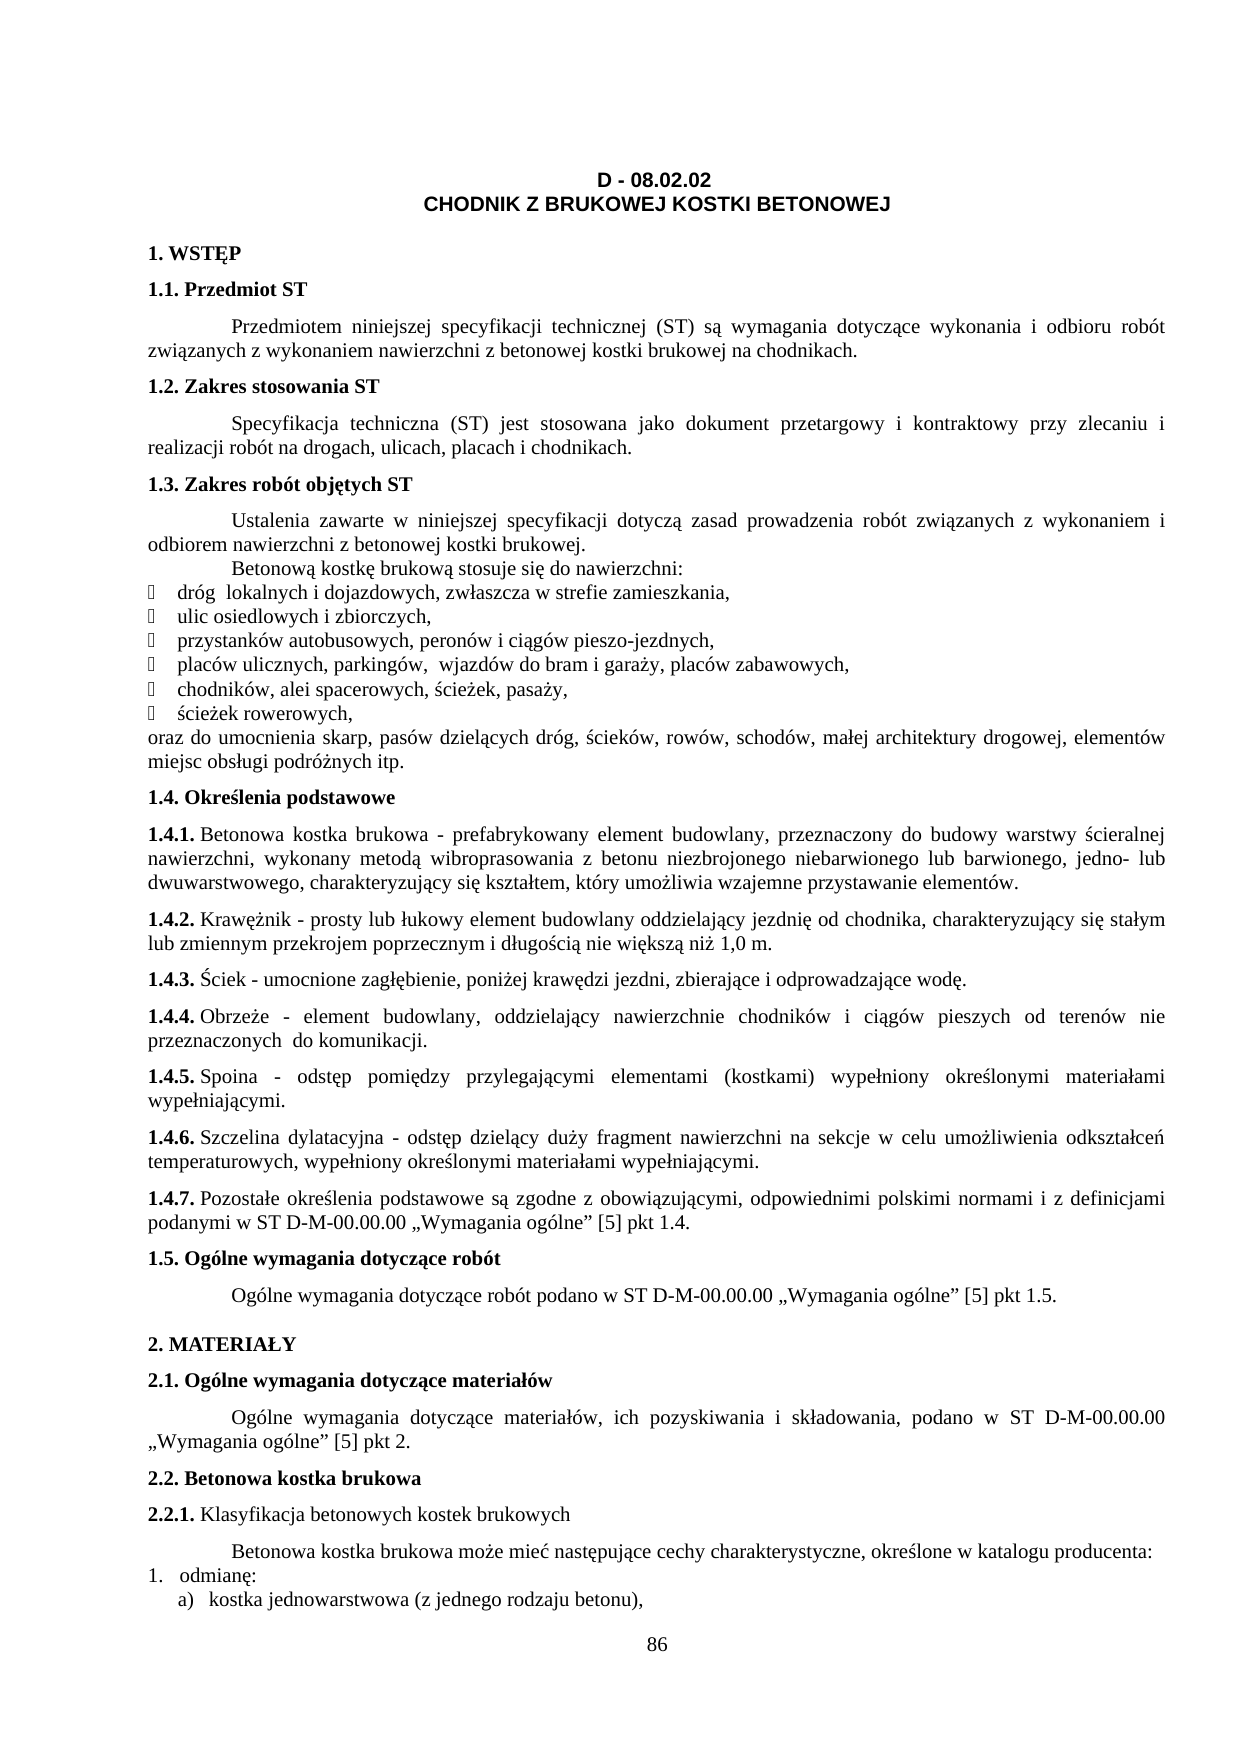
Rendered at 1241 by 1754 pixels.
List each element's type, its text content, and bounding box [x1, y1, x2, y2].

subtitle 1. WSTĘP [148, 241, 1167, 264]
text Ogólne wymagania dotyczące materiałów, ich pozyskiwania i składowania, podano w ST D-M-00.00.00 „Wymagania ogólne” [5] pkt 2. [148, 1405, 1167, 1453]
text  ścieżek rowerowych, [148, 701, 1167, 724]
text  chodników, alei spacerowych, ścieżek, pasaży, [148, 676, 1167, 701]
text 1.4.7. Pozostałe określenia podstawowe są zgodne z obowiązującymi, odpowiednimi polskimi normami i z definicjami podanymi w ST D-M-00.00.00 „Wymagania ogólne” [5] pkt 1.4. [148, 1186, 1167, 1234]
text Betonową kostkę brukową stosuje się do nawierzchni: [148, 556, 1167, 580]
text 1. odmianę: [148, 1563, 1167, 1587]
text 1.4.4. Obrzeże - element budowlany, oddzielający nawierzchnie chodników i ciągów pieszych od terenów nie przeznaczonych do komunikacji. [148, 1004, 1167, 1052]
text  placów ulicznych, parkingów, wjazdów do bram i garaży, placów zabawowych, [148, 652, 1167, 676]
text  dróg lokalnych i dojazdowych, zwłaszcza w strefie zamieszkania, [148, 580, 1167, 604]
text  ulic osiedlowych i zbiorczych, [148, 604, 1167, 628]
text Specyfikacja techniczna (ST) jest stosowana jako dokument przetargowy i kontraktowy przy zlecaniu i realizacji robót na drogach, ulicach, placach i chodnikach. [148, 411, 1167, 459]
subtitle 2.2. Betonowa kostka brukowa [148, 1466, 1167, 1489]
subtitle 1.3. Zakres robót objętych ST [148, 471, 1167, 496]
text Ustalenia zawarte w niniejszej specyfikacji dotyczą zasad prowadzenia robót związanych z wykonaniem i odbiorem nawierzchni z betonowej kostki brukowej. [148, 508, 1167, 556]
text 2.2.1. Klasyfikacja betonowych kostek brukowych [148, 1502, 1167, 1526]
text oraz do umocnienia skarp, pasów dzielących dróg, ścieków, rowów, schodów, małej architektury drogowej, elementów miejsc obsługi podróżnych itp. [148, 724, 1167, 773]
text D - 08.02.02 CHODNIK Z BRUKOWEJ KOSTKI BETONOWEJ [148, 168, 1167, 216]
text 1.4.3. Ściek - umocnione zagłębienie, poniżej krawędzi jezdni, zbierające i odprowadzające wodę. [148, 967, 1167, 991]
text 1.4.5. Spoina - odstęp pomiędzy przylegającymi elementami (kostkami) wypełniony określonymi materiałami wypełniającymi. [148, 1064, 1167, 1112]
text 1.4.6. Szczelina dylatacyjna - odstęp dzielący duży fragment nawierzchni na sekcje w celu umożliwienia odkształceń temperaturowych, wypełniony określonymi materiałami wypełniającymi. [148, 1125, 1167, 1173]
subtitle 1.5. Ogólne wymagania dotyczące robót [148, 1246, 1167, 1270]
text  przystanków autobusowych, peronów i ciągów pieszo-jezdnych, [148, 628, 1167, 652]
subtitle 2.1. Ogólne wymagania dotyczące materiałów [148, 1368, 1167, 1392]
subtitle 1.1. Przedmiot ST [148, 277, 1167, 301]
text Przedmiotem niniejszej specyfikacji technicznej (ST) są wymagania dotyczące wykonania i odbioru robót związanych z wykonaniem nawierzchni z betonowej kostki brukowej na chodnikach. [148, 314, 1167, 362]
text Ogólne wymagania dotyczące robót podano w ST D-M-00.00.00 „Wymagania ogólne” [5] pkt 1.5. [148, 1283, 1167, 1307]
text a) kostka jednowarstwowa (z jednego rodzaju betonu), [178, 1587, 1167, 1611]
text 1.4.1. Betonowa kostka brukowa - prefabrykowany element budowlany, przeznaczony do budowy warstwy ścieralnej nawierzchni, wykonany metodą wibroprasowania z betonu niezbrojonego niebarwionego lub barwionego, jedno- lub dwuwarstwowego, charakteryzujący się kształtem, który umożliwia wzajemne przystawanie elementów. [148, 822, 1167, 894]
subtitle 2. MATERIAŁY [148, 1332, 1167, 1356]
subtitle 1.4. Określenia podstawowe [148, 785, 1167, 809]
subtitle 1.2. Zakres stosowania ST [148, 374, 1167, 398]
text 1.4.2. Krawężnik - prosty lub łukowy element budowlany oddzielający jezdnię od chodnika, charakteryzujący się stałym lub zmiennym przekrojem poprzecznym i długością nie większą niż 1,0 m. [148, 906, 1167, 954]
text Betonowa kostka brukowa może mieć następujące cechy charakterystyczne, określone w katalogu producenta: [148, 1539, 1167, 1563]
